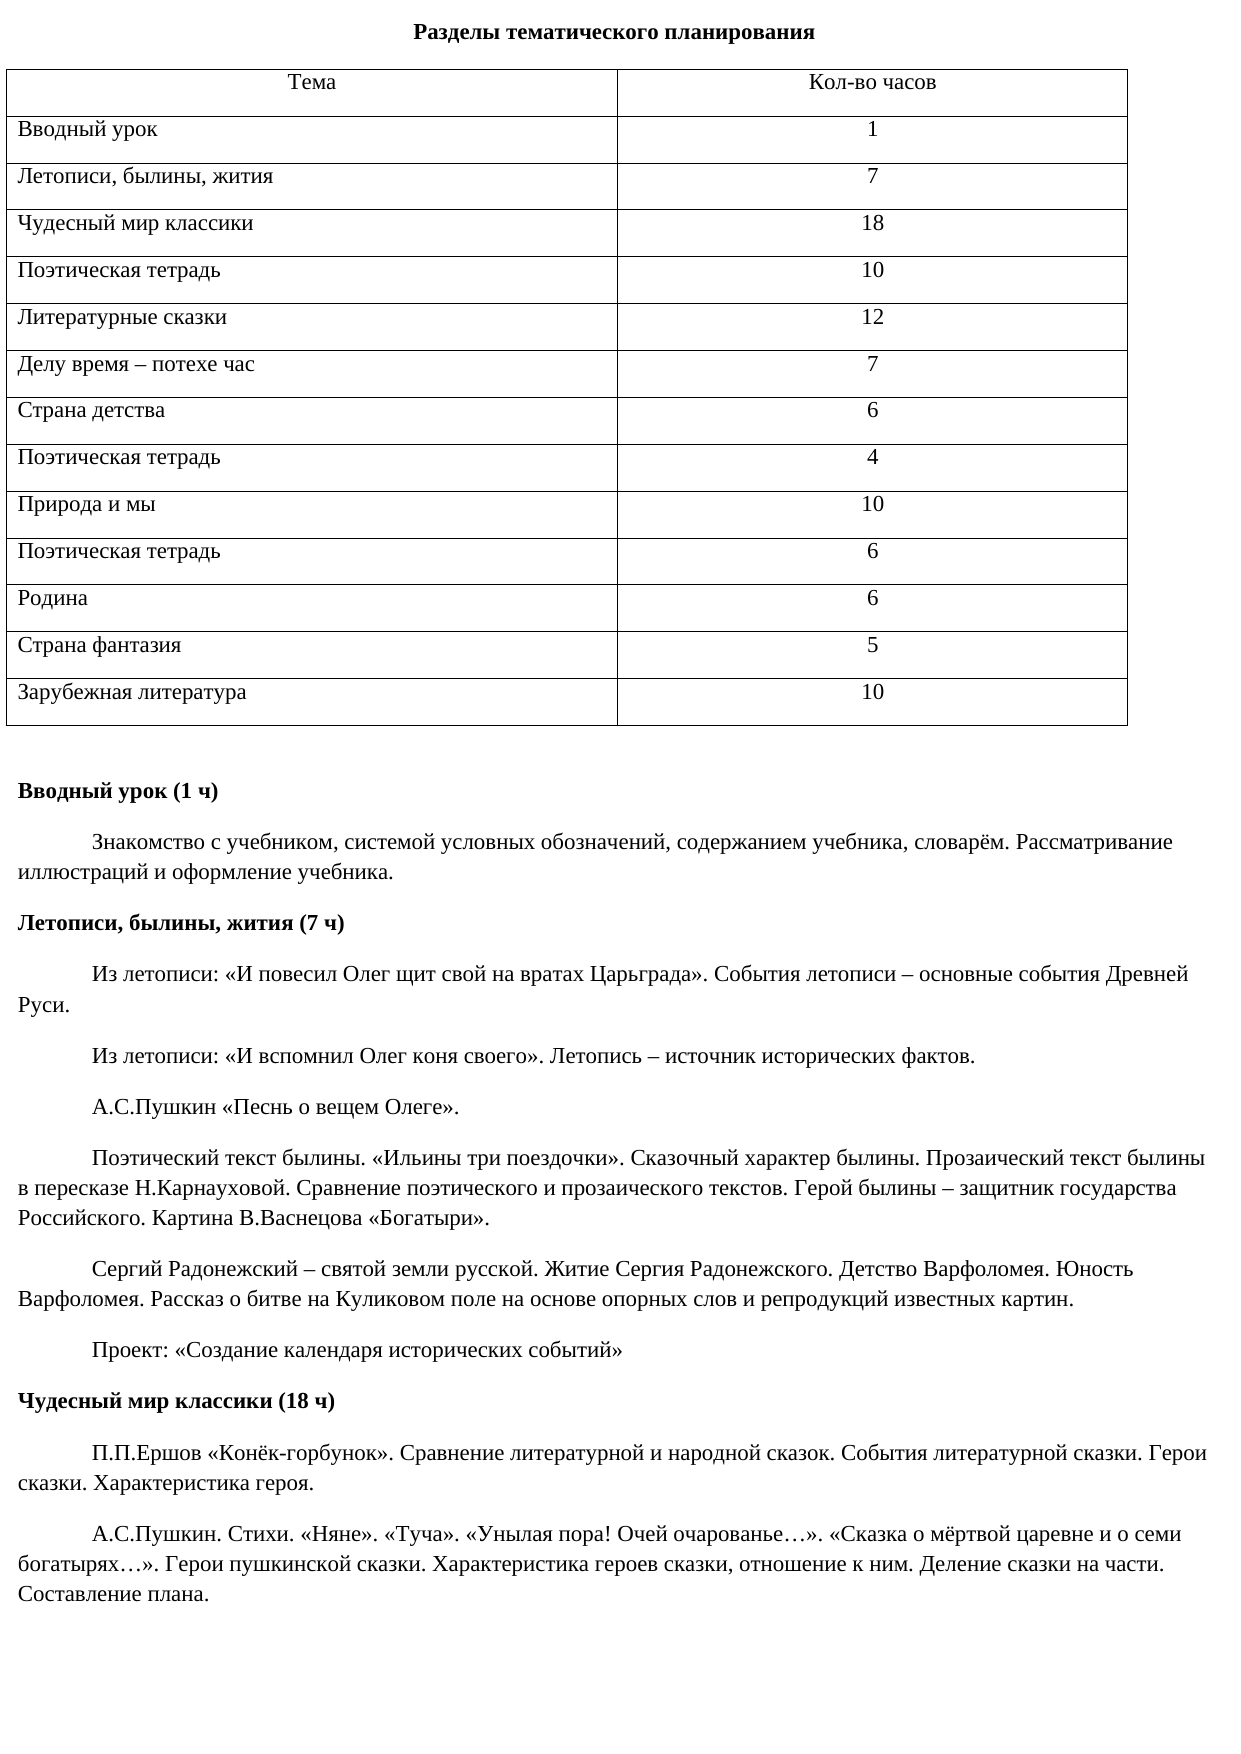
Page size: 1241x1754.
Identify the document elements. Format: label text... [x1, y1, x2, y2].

text Знакомство с учебником, системой условных обозначений, содержанием учебника, словарём. Рассматривание иллюстраций и оформление учебника. [18, 828, 1211, 885]
table_cell Вводный урок [7, 117, 617, 162]
text А.С.Пушкин «Песнь о вещем Олеге». [18, 1093, 1211, 1119]
table_cell Поэтическая тетрадь [7, 539, 617, 584]
table_cell 7 [618, 164, 1127, 209]
table_cell Чудесный мир классики [7, 210, 617, 256]
table_cell 7 [618, 351, 1127, 397]
table_cell 12 [618, 304, 1127, 350]
text Вводный урок (1 ч) [18, 777, 1211, 803]
text Сергий Радонежский – святой земли русской. Житие Сергия Радонежского. Детство Варфоломея. Юность Варфоломея. Рассказ о битве на Куликовом поле на основе опорных слов и репродукций известных картин. [18, 1255, 1211, 1312]
table_cell Родина [7, 585, 617, 631]
table_cell 5 [618, 632, 1127, 678]
table_cell 1 [618, 117, 1127, 162]
text Проект: «Создание календаря исторических событий» [18, 1336, 1211, 1363]
table_cell Зарубежная литература [7, 679, 617, 725]
table_cell Делу время – потехе час [7, 351, 617, 397]
table_cell 10 [618, 257, 1127, 303]
text Из летописи: «И вспомнил Олег коня своего». Летопись – источник исторических фактов. [18, 1042, 1211, 1068]
table_cell Поэтическая тетрадь [7, 445, 617, 491]
table_cell Летописи, былины, жития [7, 164, 617, 209]
text А.С.Пушкин. Стихи. «Няне». «Туча». «Унылая пора! Очей очарованье…». «Сказка о мёртвой царевне и о семи богатырях…». Герои пушкинской сказки. Характеристика героев сказки, отношение к ним. Деление сказки на части. Составление плана. [18, 1520, 1211, 1607]
table_header Кол-во часов [618, 70, 1127, 116]
table_cell Поэтическая тетрадь [7, 257, 617, 303]
text Чудесный мир классики (18 ч) [18, 1387, 1211, 1414]
table_cell 6 [618, 585, 1127, 631]
table_cell Литературные сказки [7, 304, 617, 350]
table_cell 6 [618, 539, 1127, 584]
table_header Тема [7, 70, 617, 116]
text Поэтический текст былины. «Ильины три поездочки». Сказочный характер былины. Прозаический текст былины в пересказе Н.Карнауховой. Сравнение поэтического и прозаического текстов. Герой былины – защитник государства Российского. Картина В.Васнецова «Богатыри». [18, 1144, 1211, 1231]
table_cell 10 [618, 492, 1127, 537]
table_cell 6 [618, 398, 1127, 444]
text Разделы тематического планирования [18, 18, 1211, 44]
text Из летописи: «И повесил Олег щит свой на вратах Царьграда». События летописи – основные события Древней Руси. [18, 960, 1211, 1017]
table_cell Страна детства [7, 398, 617, 444]
table_cell 18 [618, 210, 1127, 256]
table_cell Страна фантазия [7, 632, 617, 678]
text Летописи, былины, жития (7 ч) [18, 909, 1211, 936]
text П.П.Ершов «Конёк-горбунок». Сравнение литературной и народной сказок. События литературной сказки. Герои сказки. Характеристика героя. [18, 1438, 1211, 1495]
table_cell Природа и мы [7, 492, 617, 537]
table_cell 4 [618, 445, 1127, 491]
table_cell 10 [618, 679, 1127, 725]
